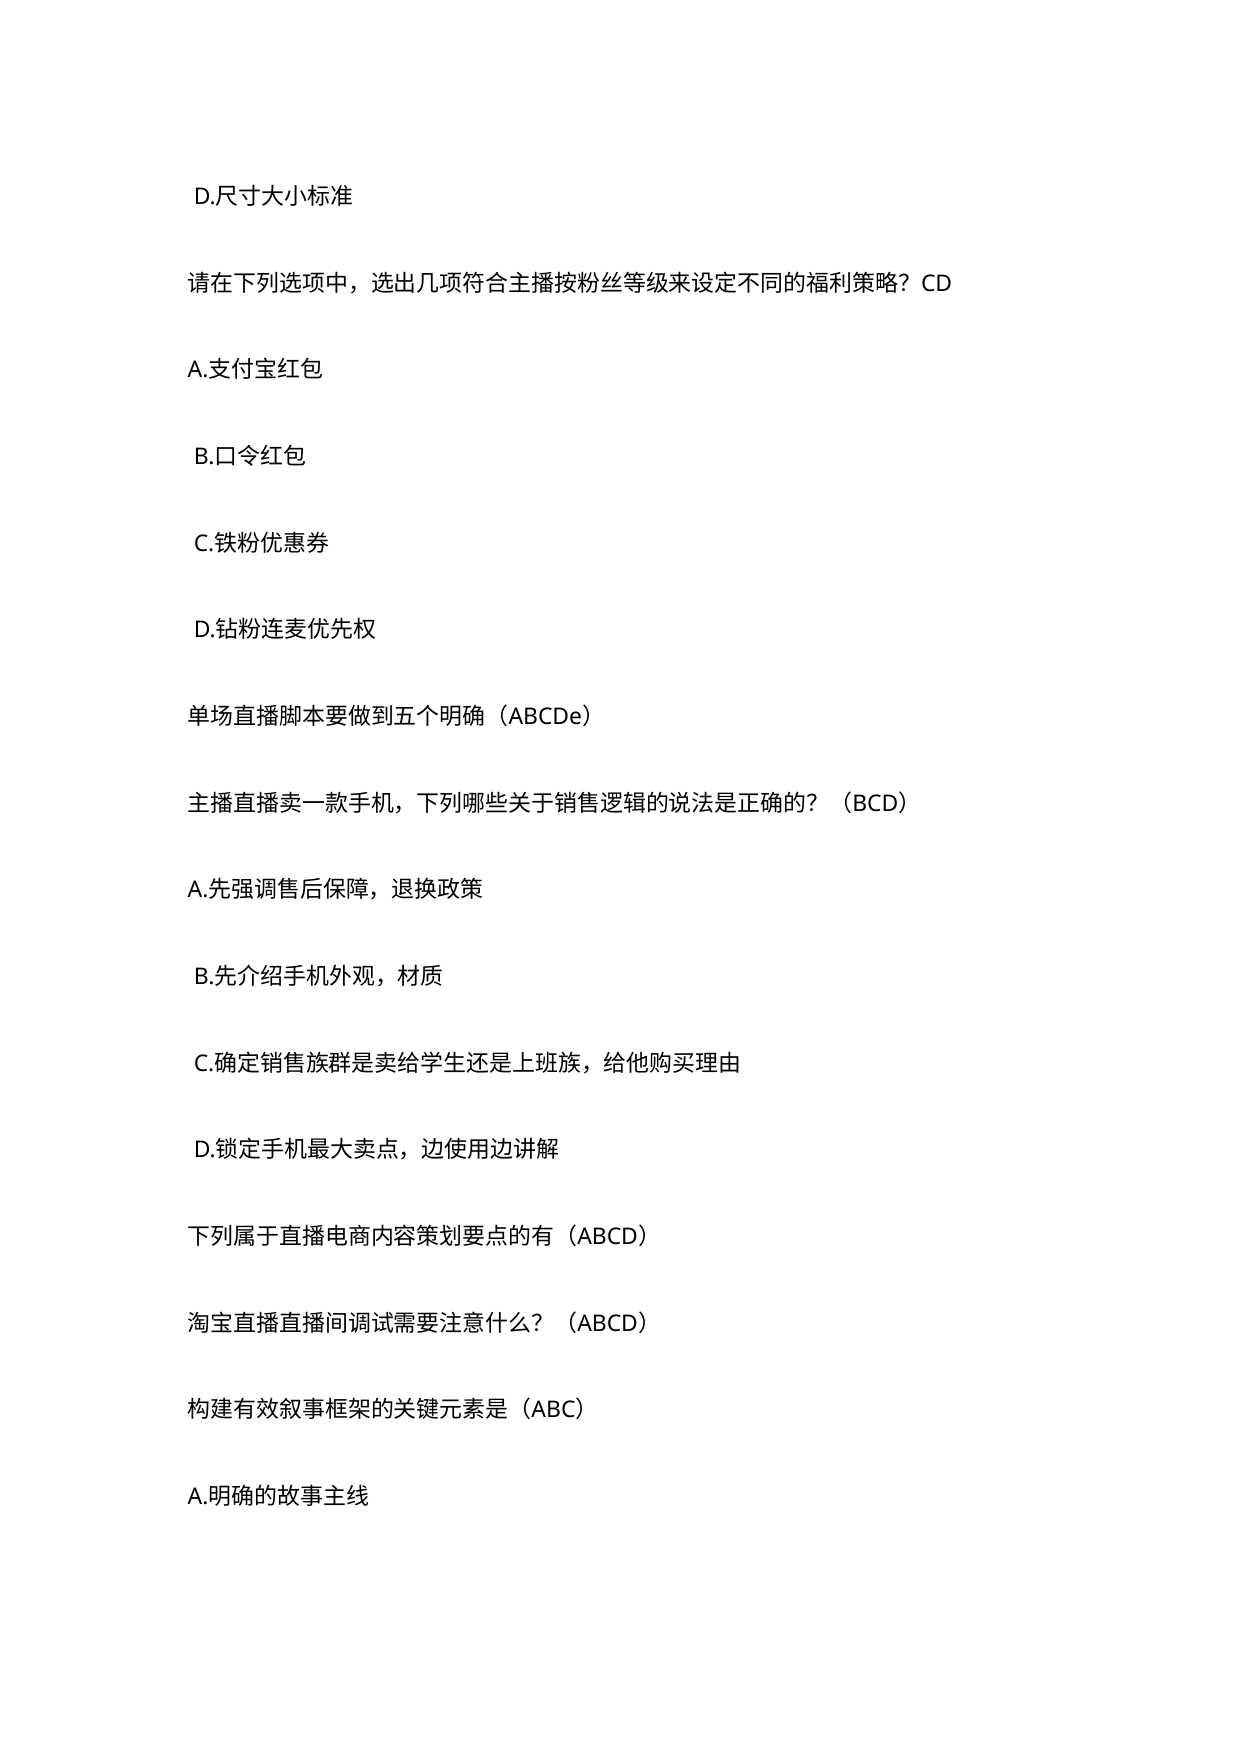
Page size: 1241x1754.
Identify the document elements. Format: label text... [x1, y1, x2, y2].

text D.尺寸大小标准 [187, 162, 1053, 227]
text A.明确的故事主线 [187, 1462, 1053, 1527]
text B.口令红包 [187, 422, 1053, 487]
text A.支付宝红包 [187, 335, 1053, 400]
text 单场直播脚本要做到五个明确（ABCDe） [187, 682, 1053, 747]
text D.锁定手机最大卖点，边使用边讲解 [187, 1115, 1053, 1180]
text C.铁粉优惠券 [187, 509, 1053, 574]
text B.先介绍手机外观，材质 [187, 942, 1053, 1007]
text 构建有效叙事框架的关键元素是（ABC） [187, 1375, 1053, 1440]
text D.钻粉连麦优先权 [187, 595, 1053, 660]
text 淘宝直播直播间调试需要注意什么？（ABCD） [187, 1289, 1053, 1354]
text 下列属于直播电商内容策划要点的有（ABCD） [187, 1202, 1053, 1267]
text 请在下列选项中，选出几项符合主播按粉丝等级来设定不同的福利策略？CD [187, 249, 1053, 314]
text 主播直播卖一款手机，下列哪些关于销售逻辑的说法是正确的？（BCD） [187, 769, 1053, 834]
text A.先强调售后保障，退换政策 [187, 855, 1053, 920]
text C.确定销售族群是卖给学生还是上班族，给他购买理由 [187, 1029, 1053, 1094]
